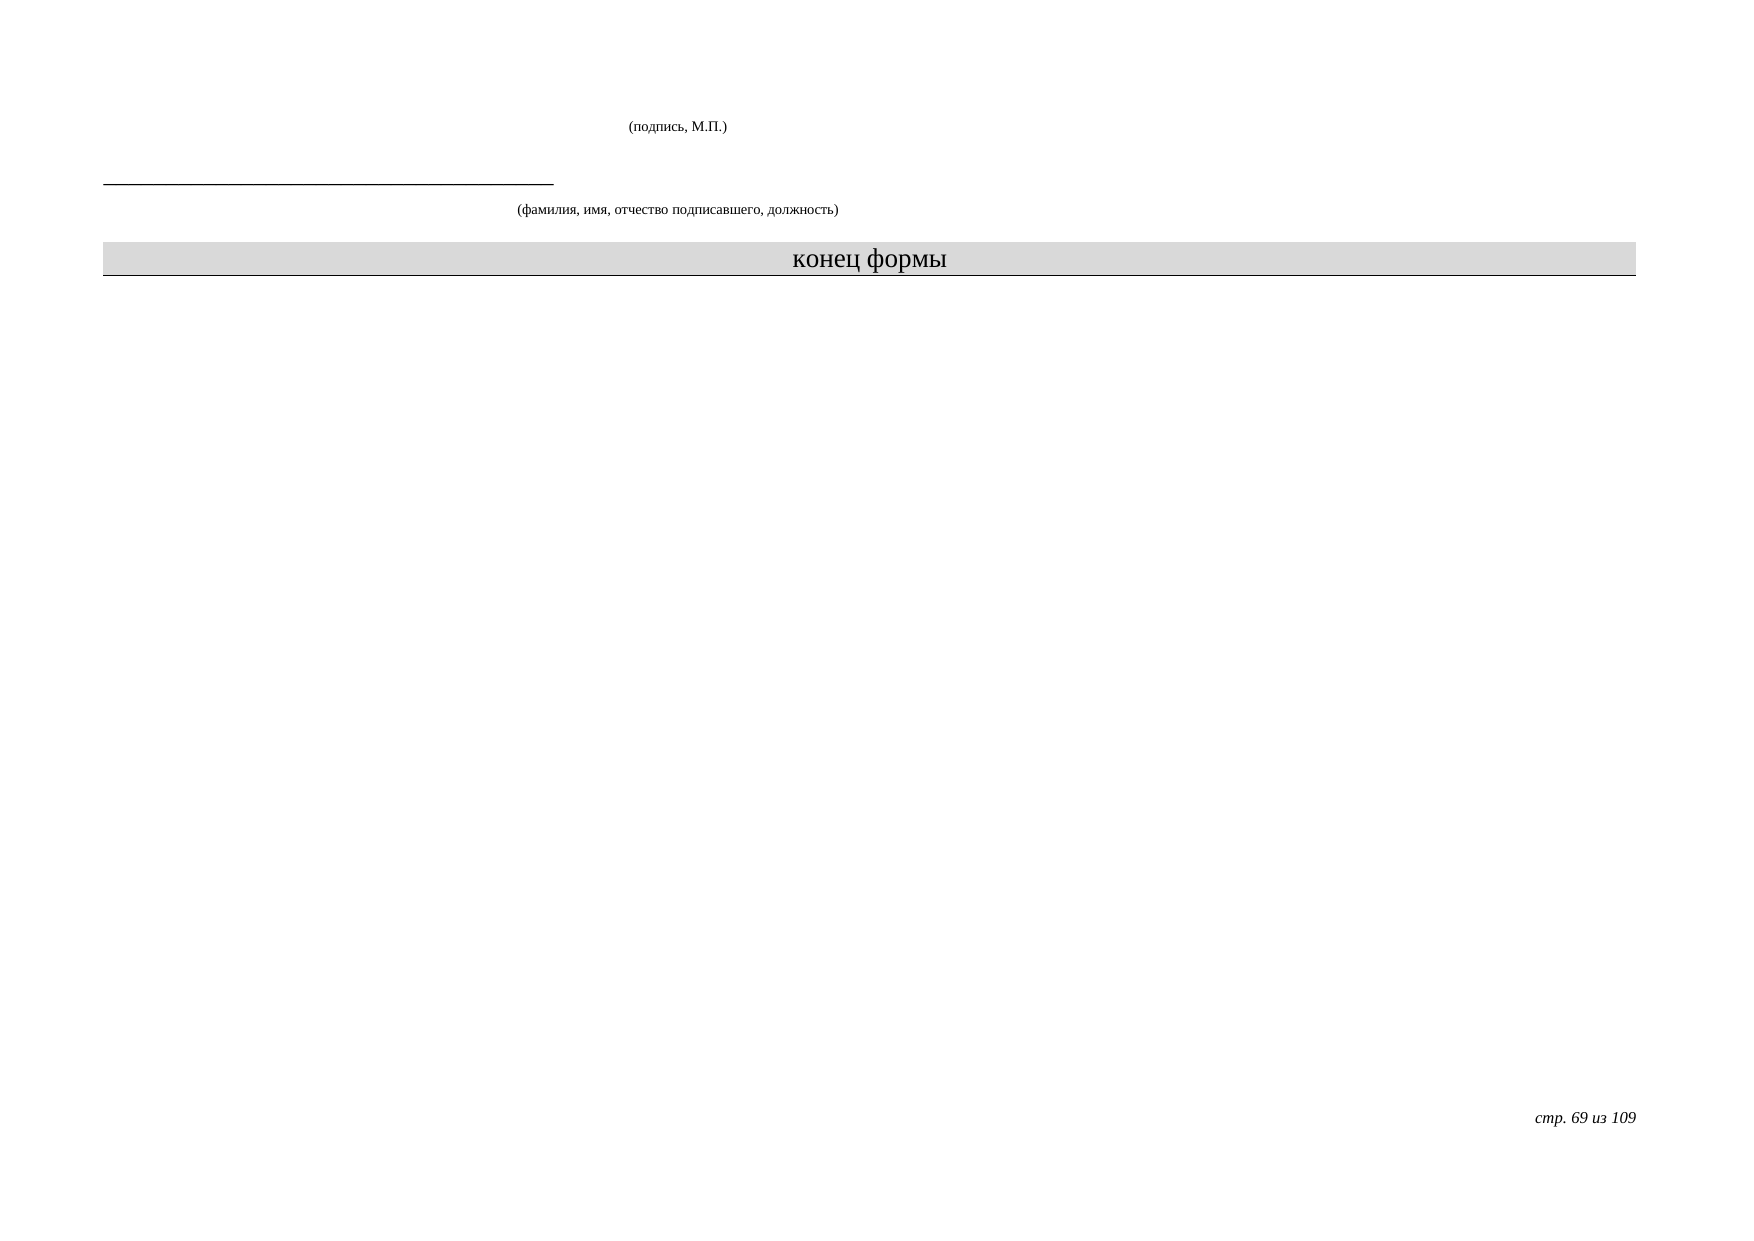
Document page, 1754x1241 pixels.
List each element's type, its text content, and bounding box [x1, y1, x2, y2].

text ____________________________________ [103, 159, 1636, 188]
text (подпись, М.П.) [103, 118, 1252, 147]
text конец формы [103, 242, 1636, 275]
text (фамилия, имя, отчество подписавшего, должность) [103, 201, 1252, 229]
